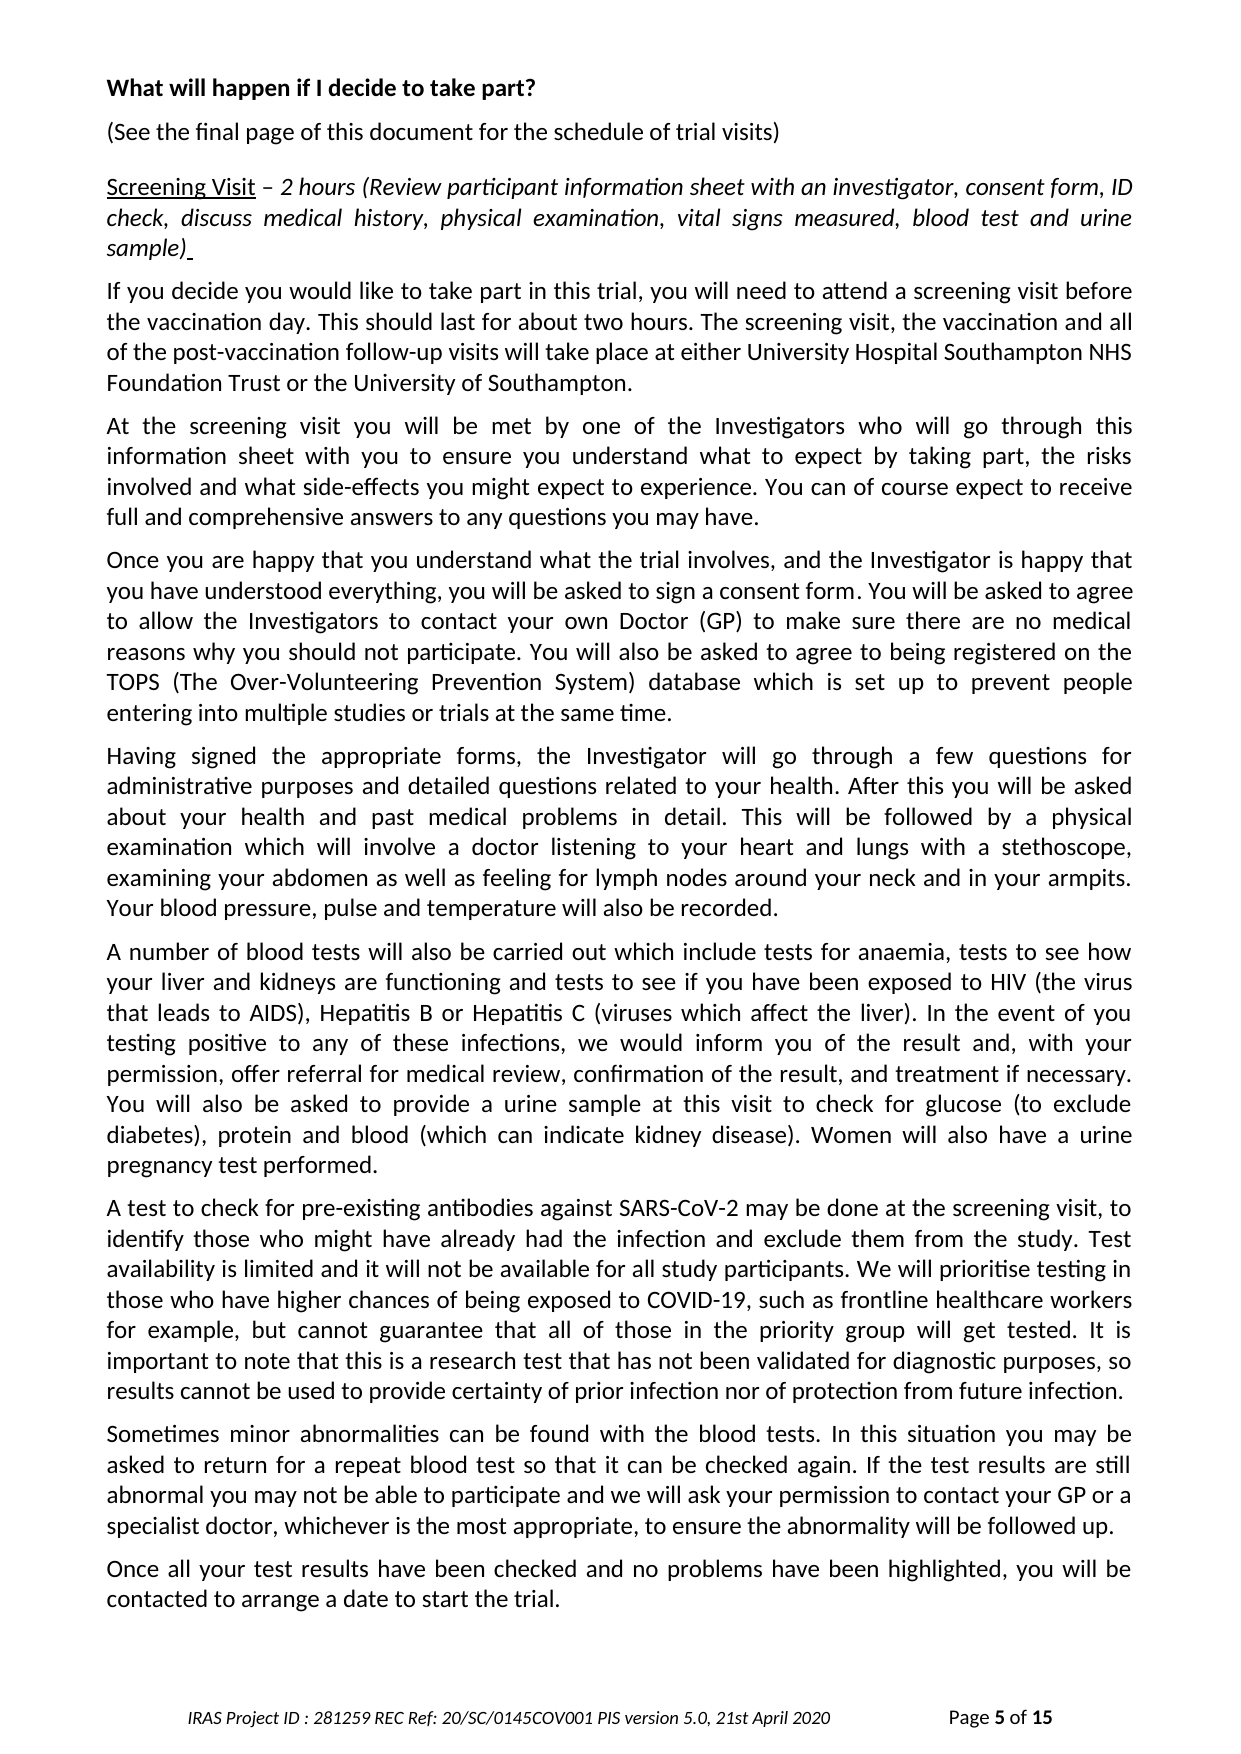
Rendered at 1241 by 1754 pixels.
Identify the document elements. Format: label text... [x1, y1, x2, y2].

text A number of blood tests will also be carried out which include tests for anaemia, tests to see how your liver and kidneys are functioning and tests to see if you have been exposed to HIV (the virus that leads to AIDS), Hepatitis B or Hepatitis C (viruses which affect the liver). In the event of you testing positive to any of these infections, we would inform you of the result and, with your permission, offer referral for medical review, confirmation of the result, and treatment if necessary. You will also be asked to provide a urine sample at this visit to check for glucose (to exclude diabetes), protein and blood (which can indicate kidney disease). Women will also have a urine pregnancy test performed. [106, 936, 1134, 1180]
text A test to check for pre-existing antibodies against SARS-CoV-2 may be done at the screening visit, to identify those who might have already had the infection and exclude them from the study. Test availability is limited and it will not be available for all study participants. We will prioritise testing in those who have higher chances of being exposed to COVID-19, such as frontline healthcare workers for example, but cannot guarantee that all of those in the priority group will get tested. It is important to note that this is a research test that has not been validated for diagnostic purposes, so results cannot be used to provide certainty of prior infection nor of protection from future infection. [106, 1192, 1134, 1406]
text Sometimes minor abnormalities can be found with the blood tests. In this situation you may be asked to return for a repeat blood test so that it can be checked again. If the test results are still abnormal you may not be able to participate and we will ask your permission to contact your GP or a specialist doctor, whichever is the most appropriate, to ensure the abnormality will be followed up. [106, 1418, 1134, 1541]
text Having signed the appropriate forms, the Investigator will go through a few questions for administrative purposes and detailed questions related to your health. After this you will be asked about your health and past medical problems in detail. This will be followed by a physical examination which will involve a doctor listening to your heart and lungs with a stethoscope, examining your abdomen as well as feeling for lymph nodes around your neck and in your armpits. Your blood pressure, pulse and temperature will also be recorded. [106, 740, 1134, 923]
text If you decide you would like to take part in this trial, you will need to attend a screening visit before the vaccination day. This should last for about two hours. The screening visit, the vaccination and all of the post-vaccination follow-up visits will take place at either University Hospital Southampton NHS Foundation Trust or the University of Southampton. [106, 275, 1134, 397]
text At the screening visit you will be met by one of the Investigators who will go through this information sheet with you to ensure you understand what to expect by taking part, the risks involved and what side-effects you might expect to experience. You can of course expect to receive full and comprehensive answers to any questions you may have. [106, 410, 1134, 532]
text Once you are happy that you understand what the trial involves, and the Investigator is happy that you have understood everything, you will be asked to sign a consent form. You will be asked to agree to allow the Investigators to contact your own Doctor (GP) to make sure there are no medical reasons why you should not participate. You will also be asked to agree to being registered on the TOPS (The Over-Volunteering Prevention System) database which is set up to prevent people entering into multiple studies or trials at the same time. [106, 544, 1134, 727]
text Screening Visit – 2 hours (Review participant information sheet with an investigator, consent form, ID check, discuss medical history, physical examination, vital signs measured, blood test and urine sample) [106, 171, 1134, 263]
text Once all your test results have been checked and no problems have been highlighted, you will be contacted to arrange a date to start the trial. [106, 1553, 1134, 1614]
text (See the final page of this document for the schedule of trial visits) [106, 116, 1134, 146]
subtitle What will happen if I decide to take part? [106, 73, 1134, 103]
